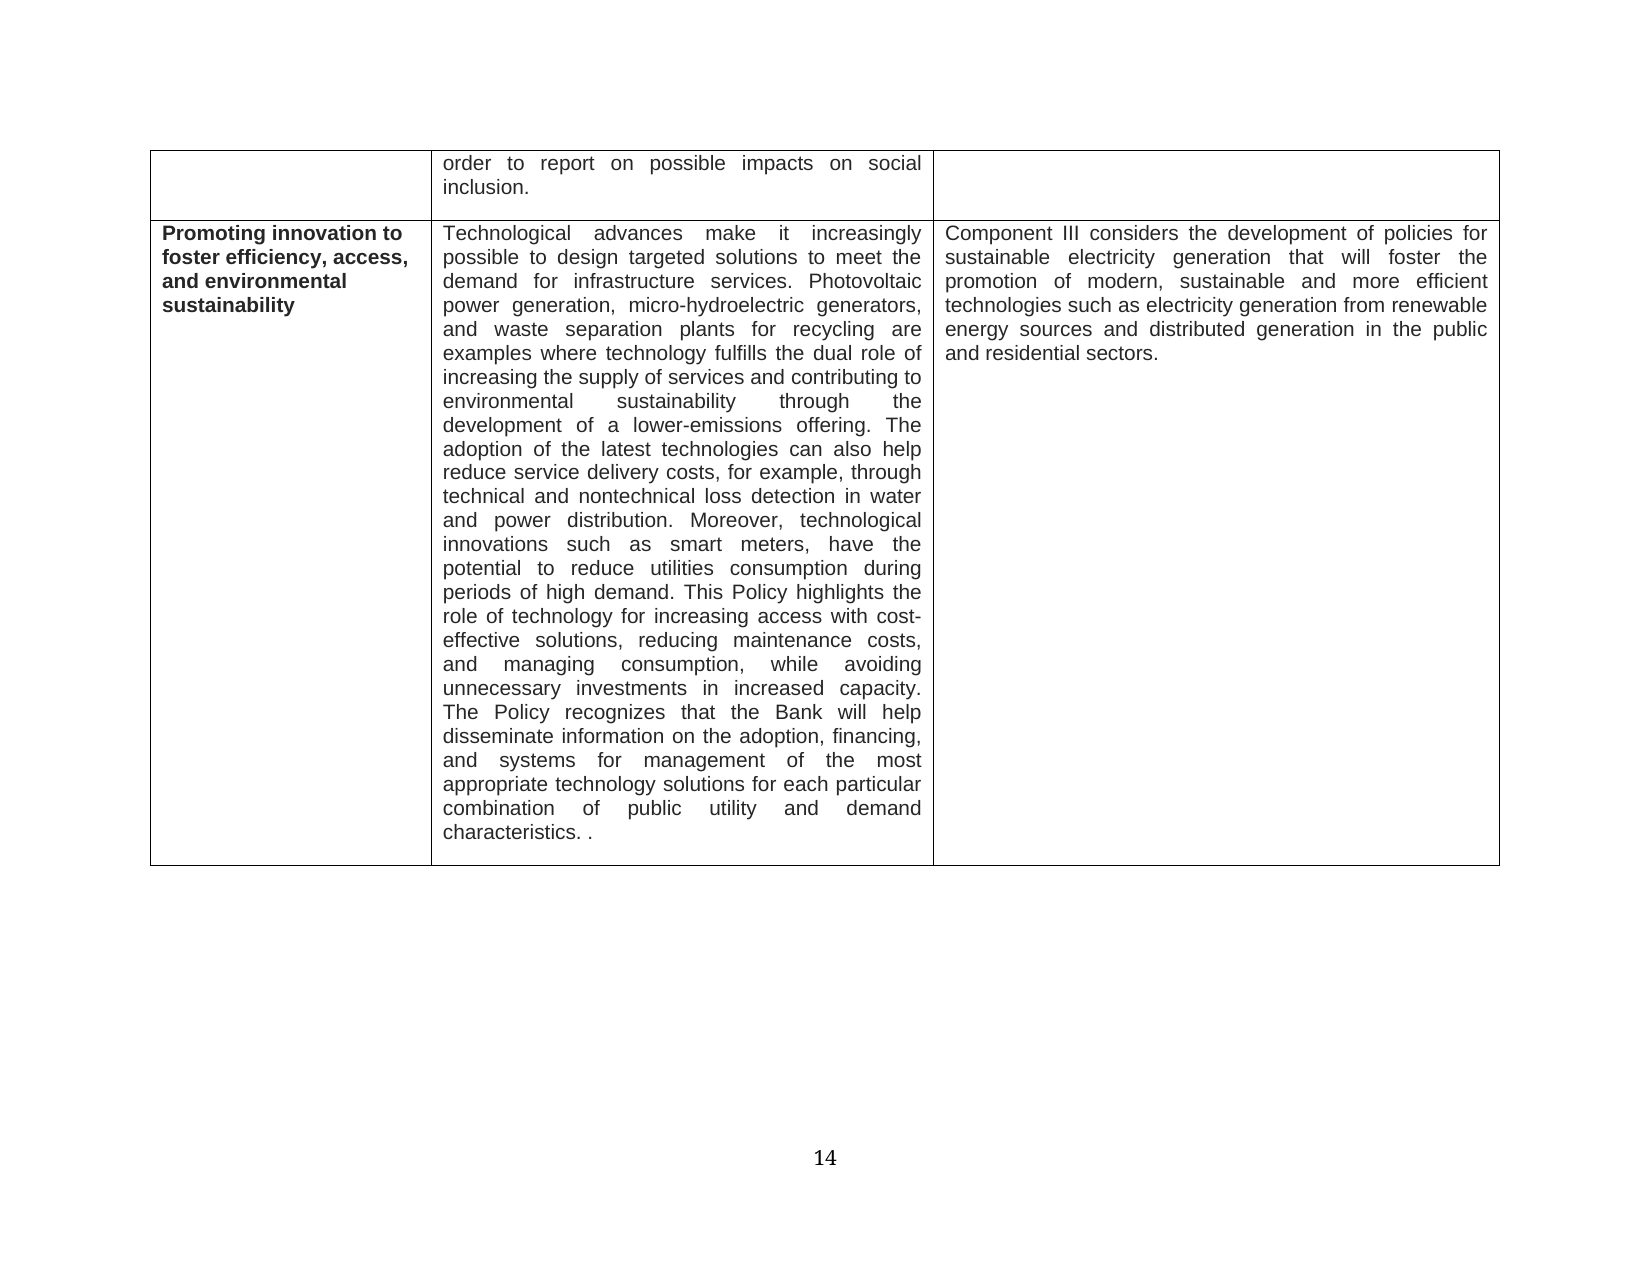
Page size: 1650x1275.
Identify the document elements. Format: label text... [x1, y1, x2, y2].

table_cell Component III considers the development of policies for sustainable electricity generation that will foster the promotion of modern, sustainable and more efficient technologies such as electricity generation from renewable energy sources and distributed generation in the public and residential sectors. [934, 221, 1499, 864]
table_cell Promoting innovation to foster efficiency, access, and environmental sustainability [151, 221, 431, 864]
table_cell Technological advances make it increasingly possible to design targeted solutions to meet the demand for infrastructure services. Photovoltaic power generation, micro-hydroelectric generators, and waste separation plants for recycling are examples where technology fulfills the dual role of increasing the supply of services and contributing to environmental sustainability through the development of a lower-emissions offering. The adoption of the latest technologies can also help reduce service delivery costs, for example, through technical and nontechnical loss detection in water and power distribution. Moreover, technological innovations such as smart meters, have the potential to reduce utilities consumption during periods of high demand. This Policy highlights the role of technology for increasing access with cost-effective solutions, reducing maintenance costs, and managing consumption, while avoiding unnecessary investments in increased capacity. The Policy recognizes that the Bank will help disseminate information on the adoption, financing, and systems for management of the most appropriate technology solutions for each particular combination of public utility and demand characteristics. . [432, 221, 933, 864]
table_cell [934, 151, 1499, 220]
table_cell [151, 151, 431, 220]
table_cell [432, 151, 933, 220]
